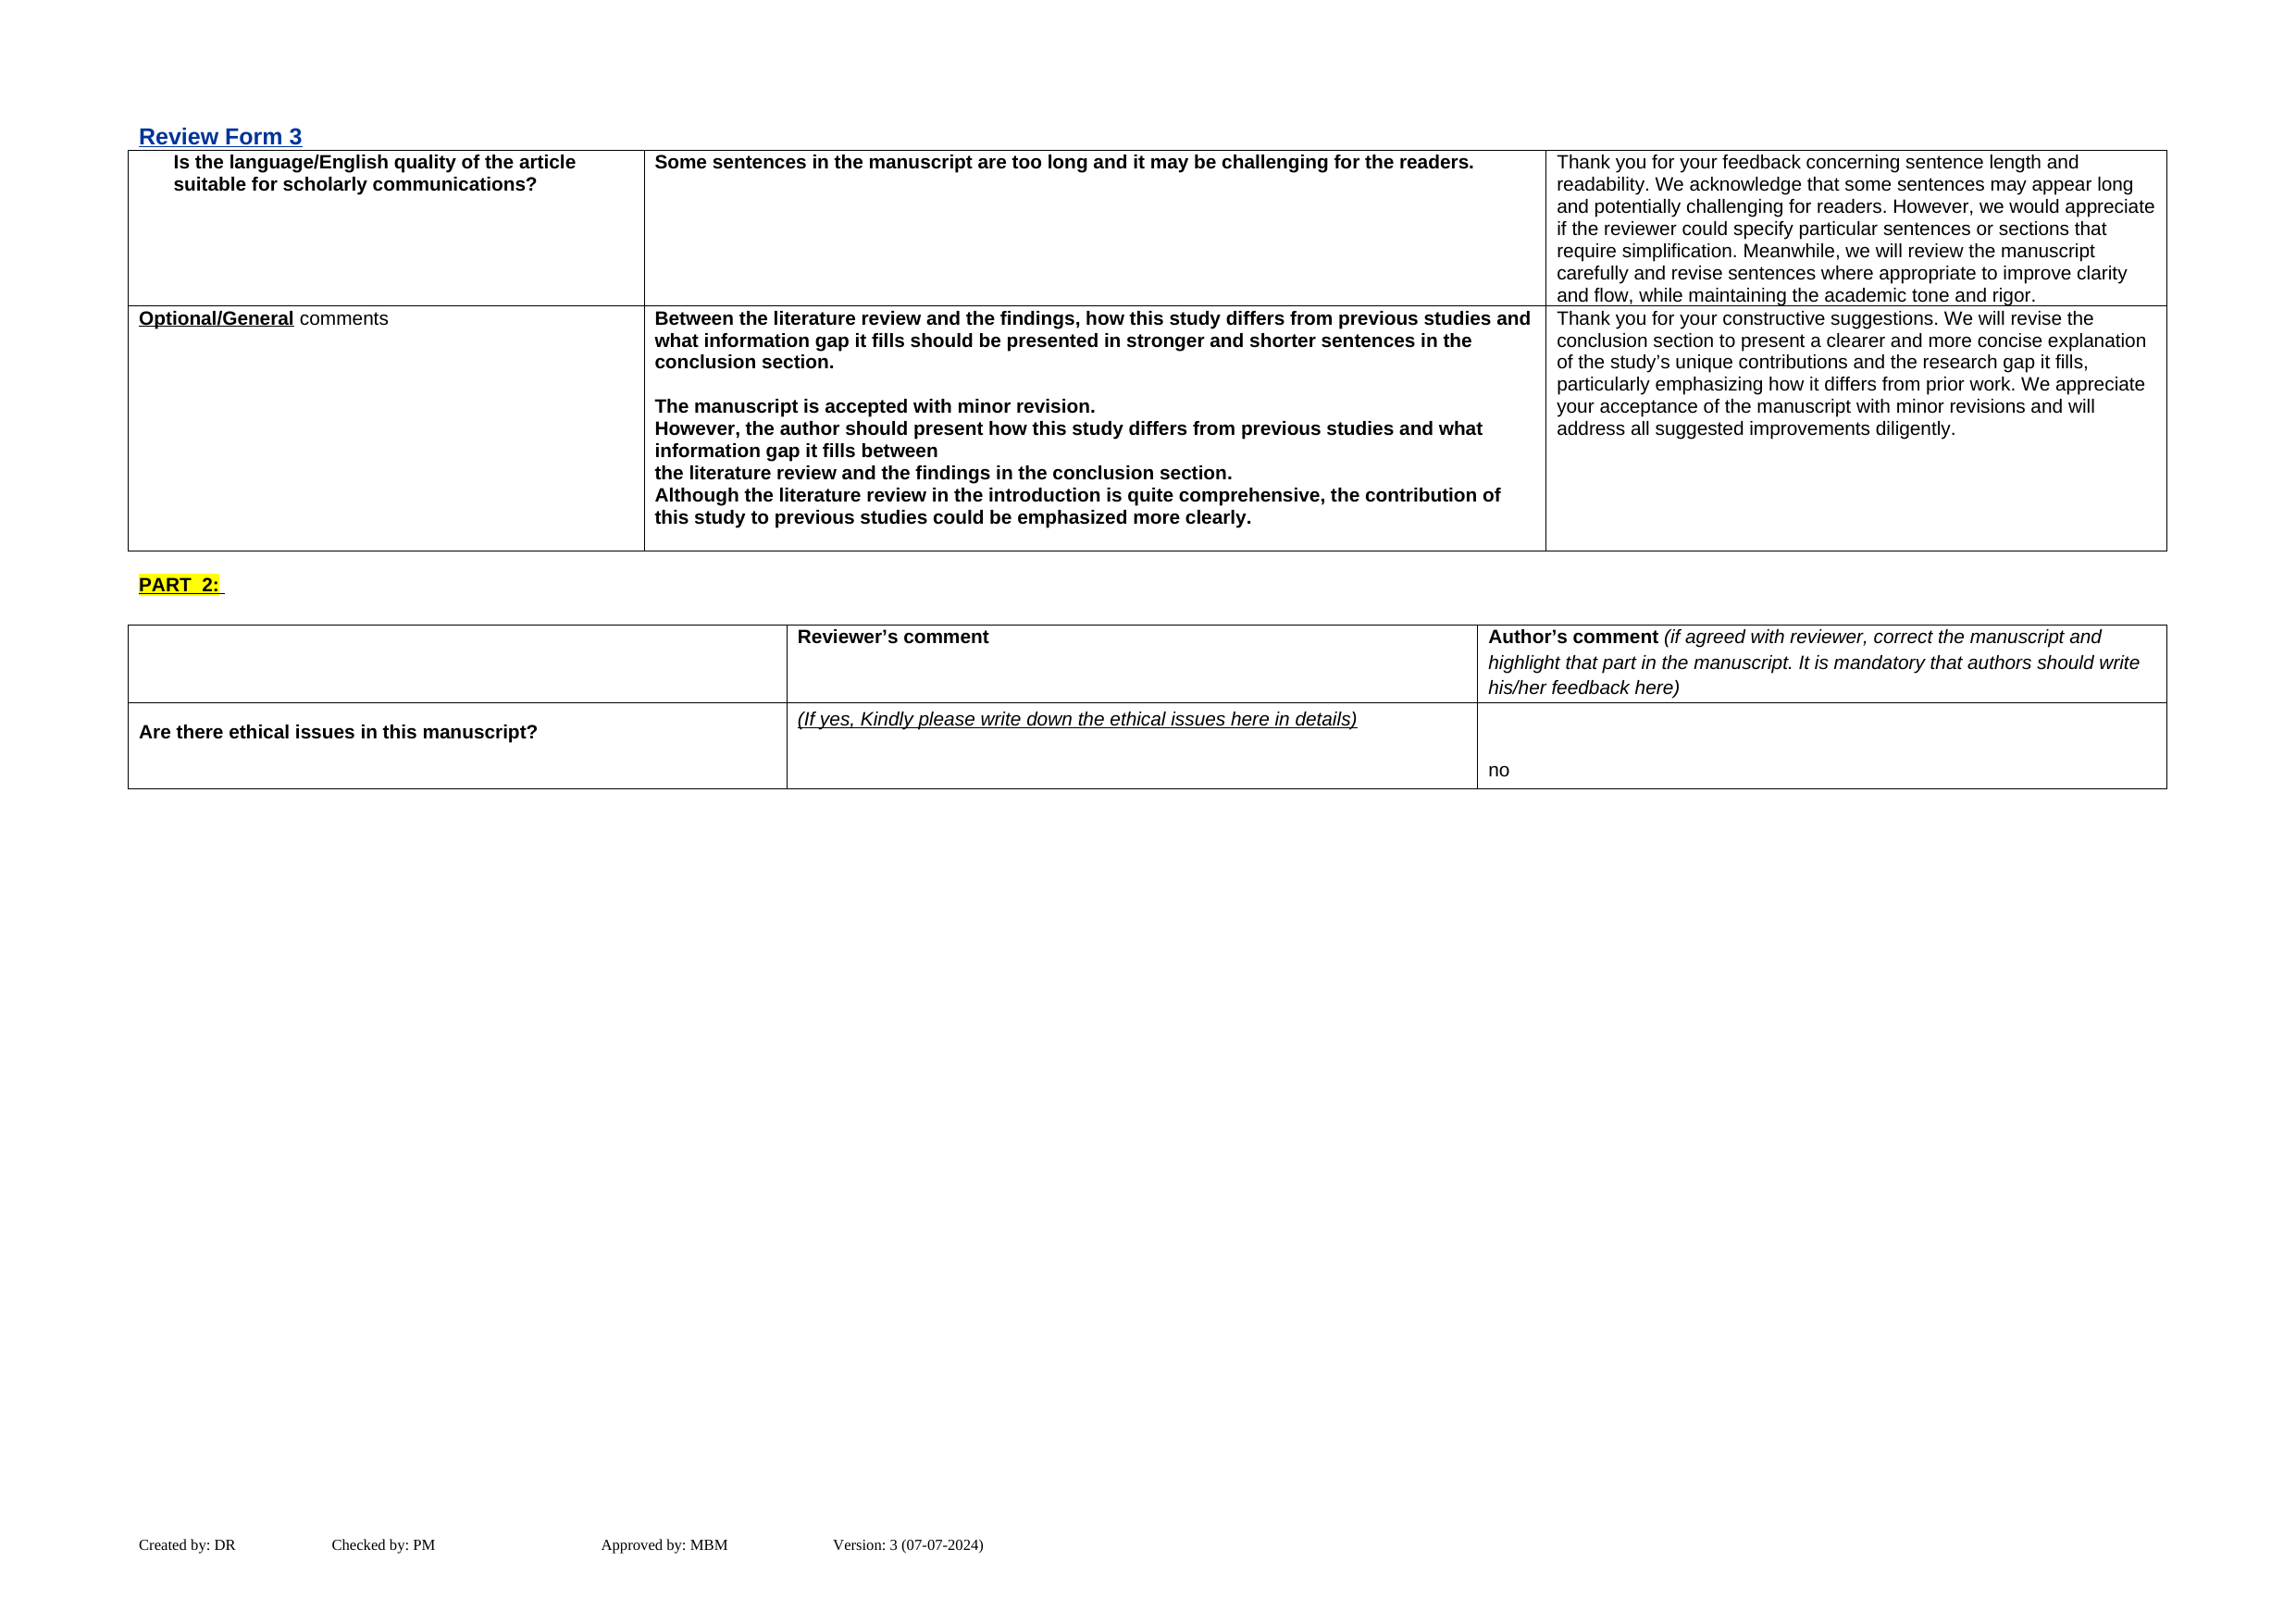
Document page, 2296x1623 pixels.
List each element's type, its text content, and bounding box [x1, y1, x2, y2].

table_cell [129, 626, 787, 702]
table_cell Reviewer’s comment [788, 626, 1477, 702]
table_cell Author’s comment (if agreed with reviewer, correct the manuscript and highlight that part in the manuscript. It is mandatory that authors should write his/her feedback here) [1478, 626, 2166, 702]
table_cell Some sentences in the manuscript are too long and it may be challenging for the readers. [645, 151, 1545, 305]
table_cell no [1478, 703, 2166, 788]
table_cell Is the language/English quality of the article suitable for scholarly communications? [129, 151, 644, 305]
table_cell (If yes, Kindly please write down the ethical issues here in details) [788, 703, 1477, 788]
table_cell Are there ethical issues in this manuscript? [129, 703, 787, 788]
table_cell Thank you for your feedback concerning sentence length and readability. We acknowledge that some sentences may appear long and potentially challenging for readers. However, we would appreciate if the reviewer could specify particular sentences or sections that require simplification. Meanwhile, we will review the manuscript carefully and revise sentences where appropriate to improve clarity and flow, while maintaining the academic tone and rigor. [1546, 151, 2166, 305]
table_cell Between the literature review and the findings, how this study differs from previous studies and what information gap it fills should be presented in stronger and shorter sentences in the conclusion section. The manuscript is accepted with minor revision. However, the author should present how this study differs from previous studies and what information gap it fills between the literature review and the findings in the conclusion section. Although the literature review in the introduction is quite comprehensive, the contribution of this study to previous studies could be emphasized more clearly. [645, 306, 1545, 551]
table_header PART 2: [129, 574, 2167, 625]
table_cell Optional/General comments [129, 306, 644, 551]
table_cell Thank you for your constructive suggestions. We will revise the conclusion section to present a clearer and more concise explanation of the study’s unique contributions and the research gap it fills, particularly emphasizing how it differs from prior work. We appreciate your acceptance of the manuscript with minor revisions and will address all suggested improvements diligently. [1546, 306, 2166, 551]
